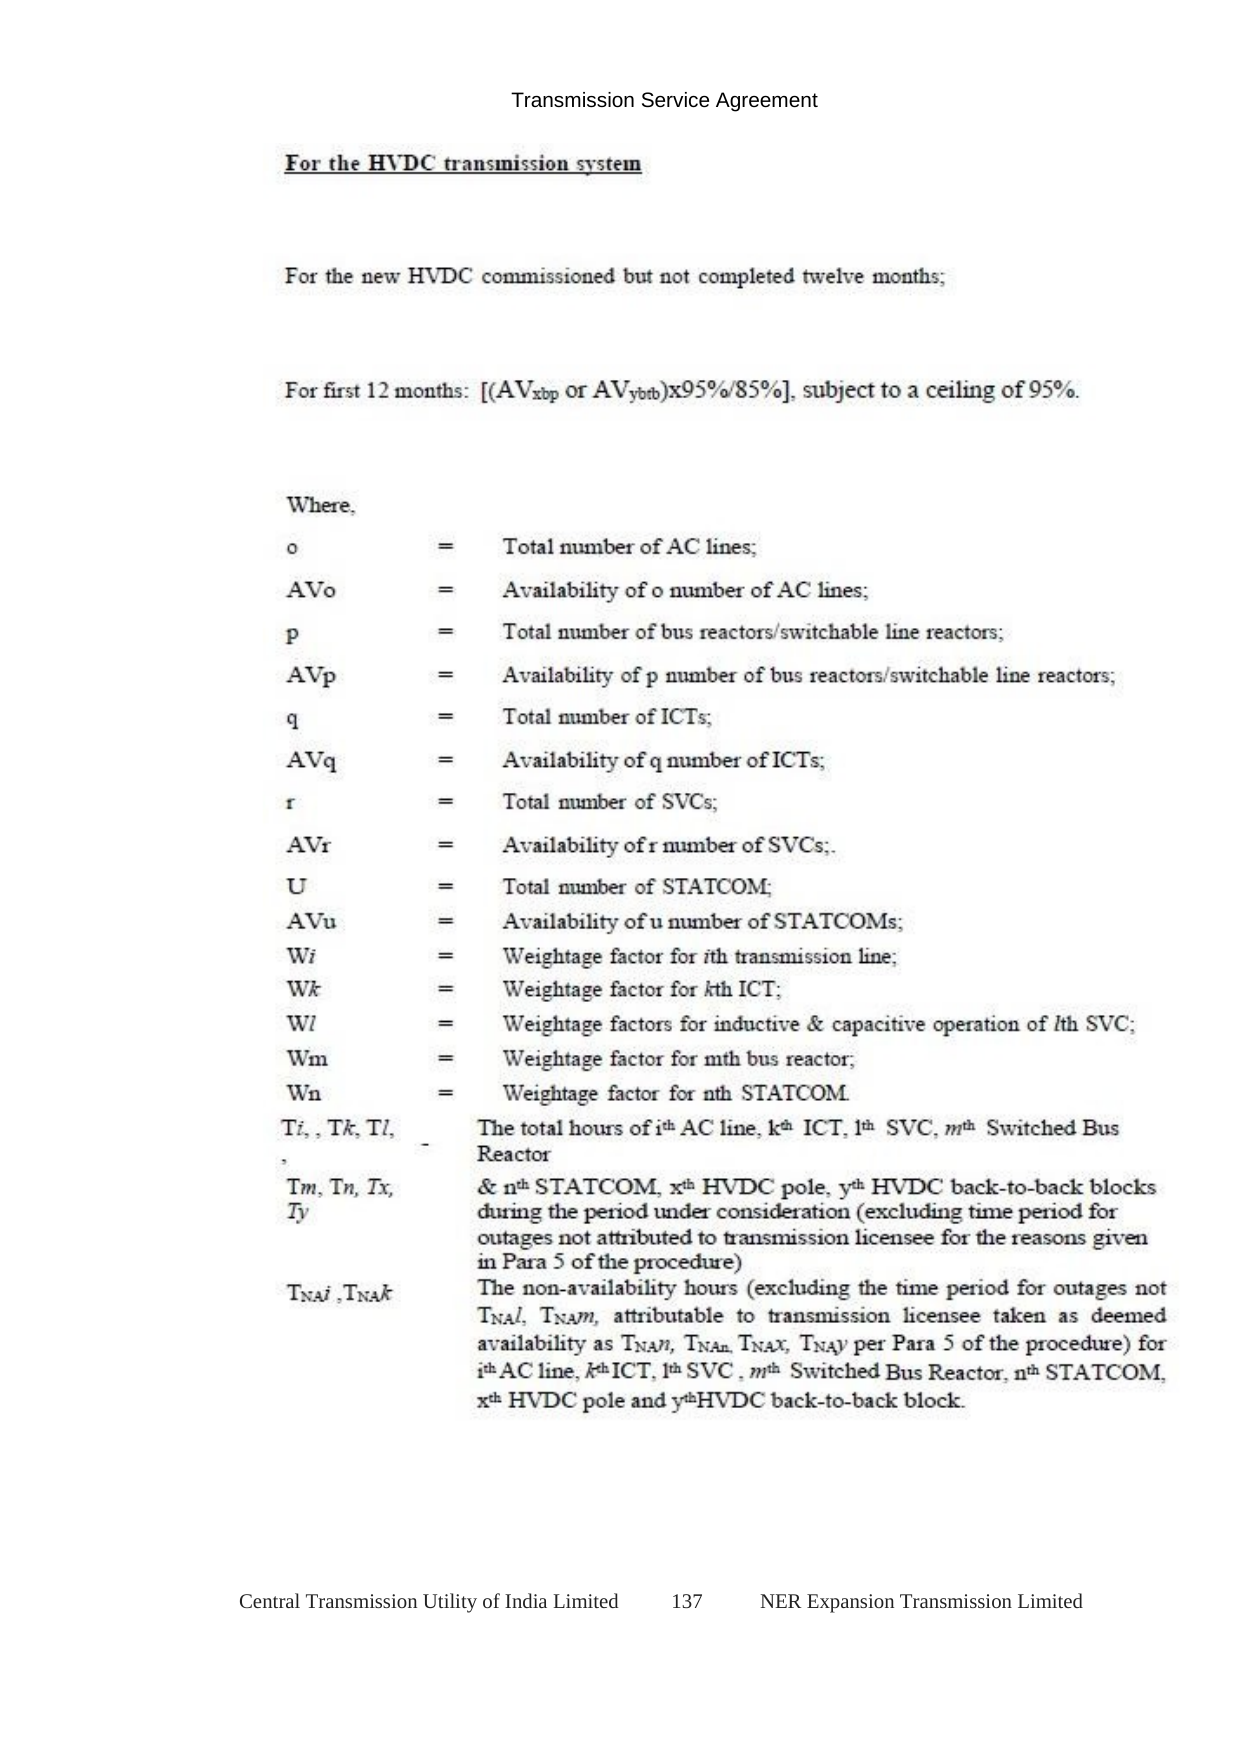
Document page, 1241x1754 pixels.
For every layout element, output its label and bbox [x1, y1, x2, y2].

picture [262, 143, 1180, 1434]
